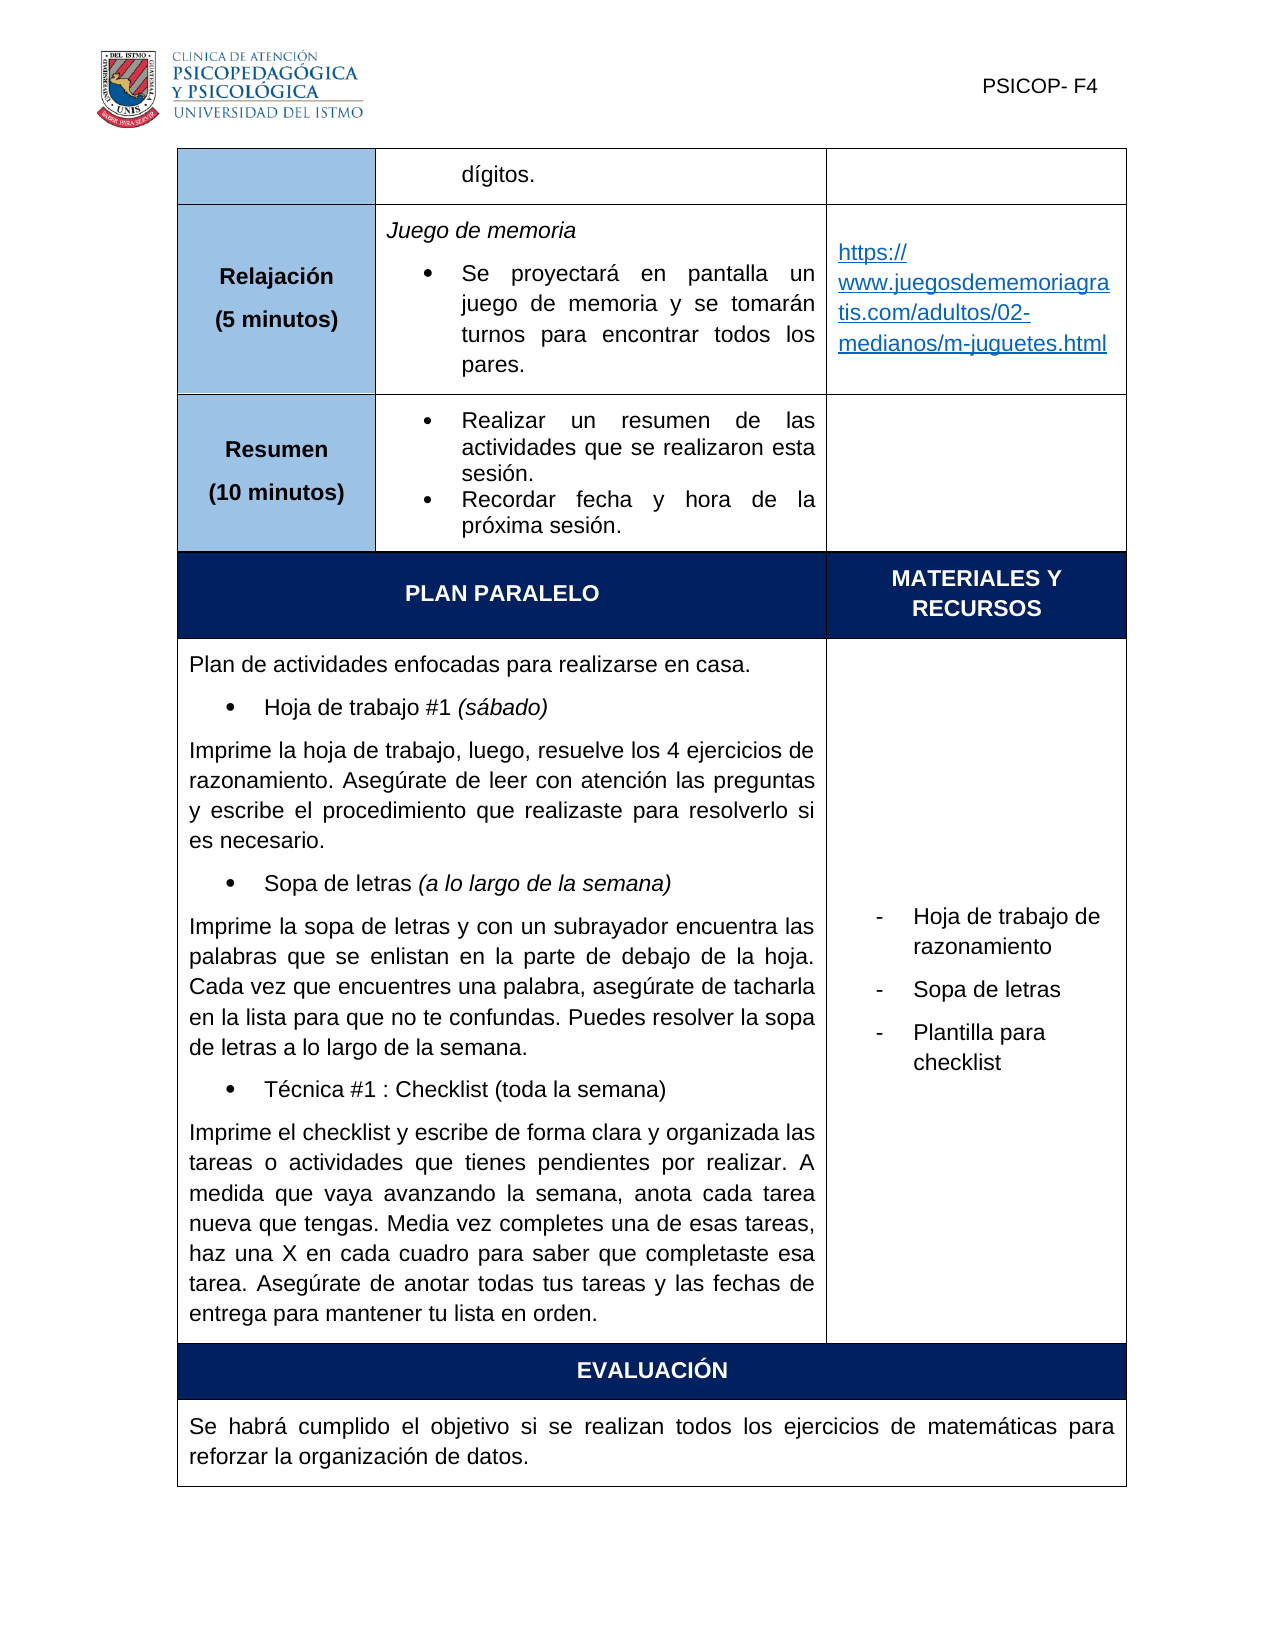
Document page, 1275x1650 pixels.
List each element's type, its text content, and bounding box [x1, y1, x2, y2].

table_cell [178, 149, 375, 204]
table_cell Se habrá cumplido el objetivo si se realizan todos los ejercicios de matemáticas para reforzar la organización de datos. [178, 1400, 1126, 1486]
table_cell Hoja de trabajo de razonamiento Sopa de letras Plantilla para checklist [827, 639, 1126, 1343]
table_cell MATERIALES Y RECURSOS [827, 553, 1126, 638]
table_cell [376, 149, 826, 204]
table_cell Realizar un resumen de las actividades que se realizaron esta sesión. Recordar fecha y hora de la próxima sesión. [376, 395, 826, 551]
table_cell https://www.juegosdememoriagratis.com/adultos/02-medianos/m-juguetes.html [827, 205, 1126, 393]
table_cell [827, 395, 1126, 551]
table_cell EVALUACIÓN [178, 1344, 1126, 1399]
table_cell Juego de memoria Se proyectará en pantalla un juego de memoria y se tomarán turnos para encontrar todos los pares. [376, 205, 826, 393]
table_cell Relajación (5 minutos) [178, 205, 375, 393]
table_cell Plan de actividades enfocadas para realizarse en casa. Hoja de trabajo #1 (sábado) Imprime la hoja de trabajo, luego, resuelve los 4 ejercicios de razonamiento. Asegúrate de leer con atención las preguntas y escribe el procedimiento que realizaste para resolverlo si es necesario. Sopa de letras (a lo largo de la semana) Imprime la sopa de letras y con un subrayador encuentra las palabras que se enlistan en la parte de debajo de la hoja. Cada vez que encuentres una palabra, asegúrate de tacharla en la lista para que no te confundas. Puedes resolver la sopa de letras a lo largo de la semana. Técnica #1 : Checklist (toda la semana) Imprime el checklist y escribe de forma clara y organizada las tareas o actividades que tienes pendientes por realizar. A medida que vaya avanzando la semana, anota cada tarea nueva que tengas. Media vez completes una de esas tareas, haz una X en cada cuadro para saber que completaste esa tarea. Asegúrate de anotar todas tus tareas y las fechas de entrega para mantener tu lista en orden. [178, 639, 826, 1343]
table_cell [827, 149, 1126, 204]
picture [45, 21, 424, 163]
table_cell Resumen (10 minutos) [178, 395, 375, 551]
table_cell PLAN PARALELO [178, 553, 826, 638]
